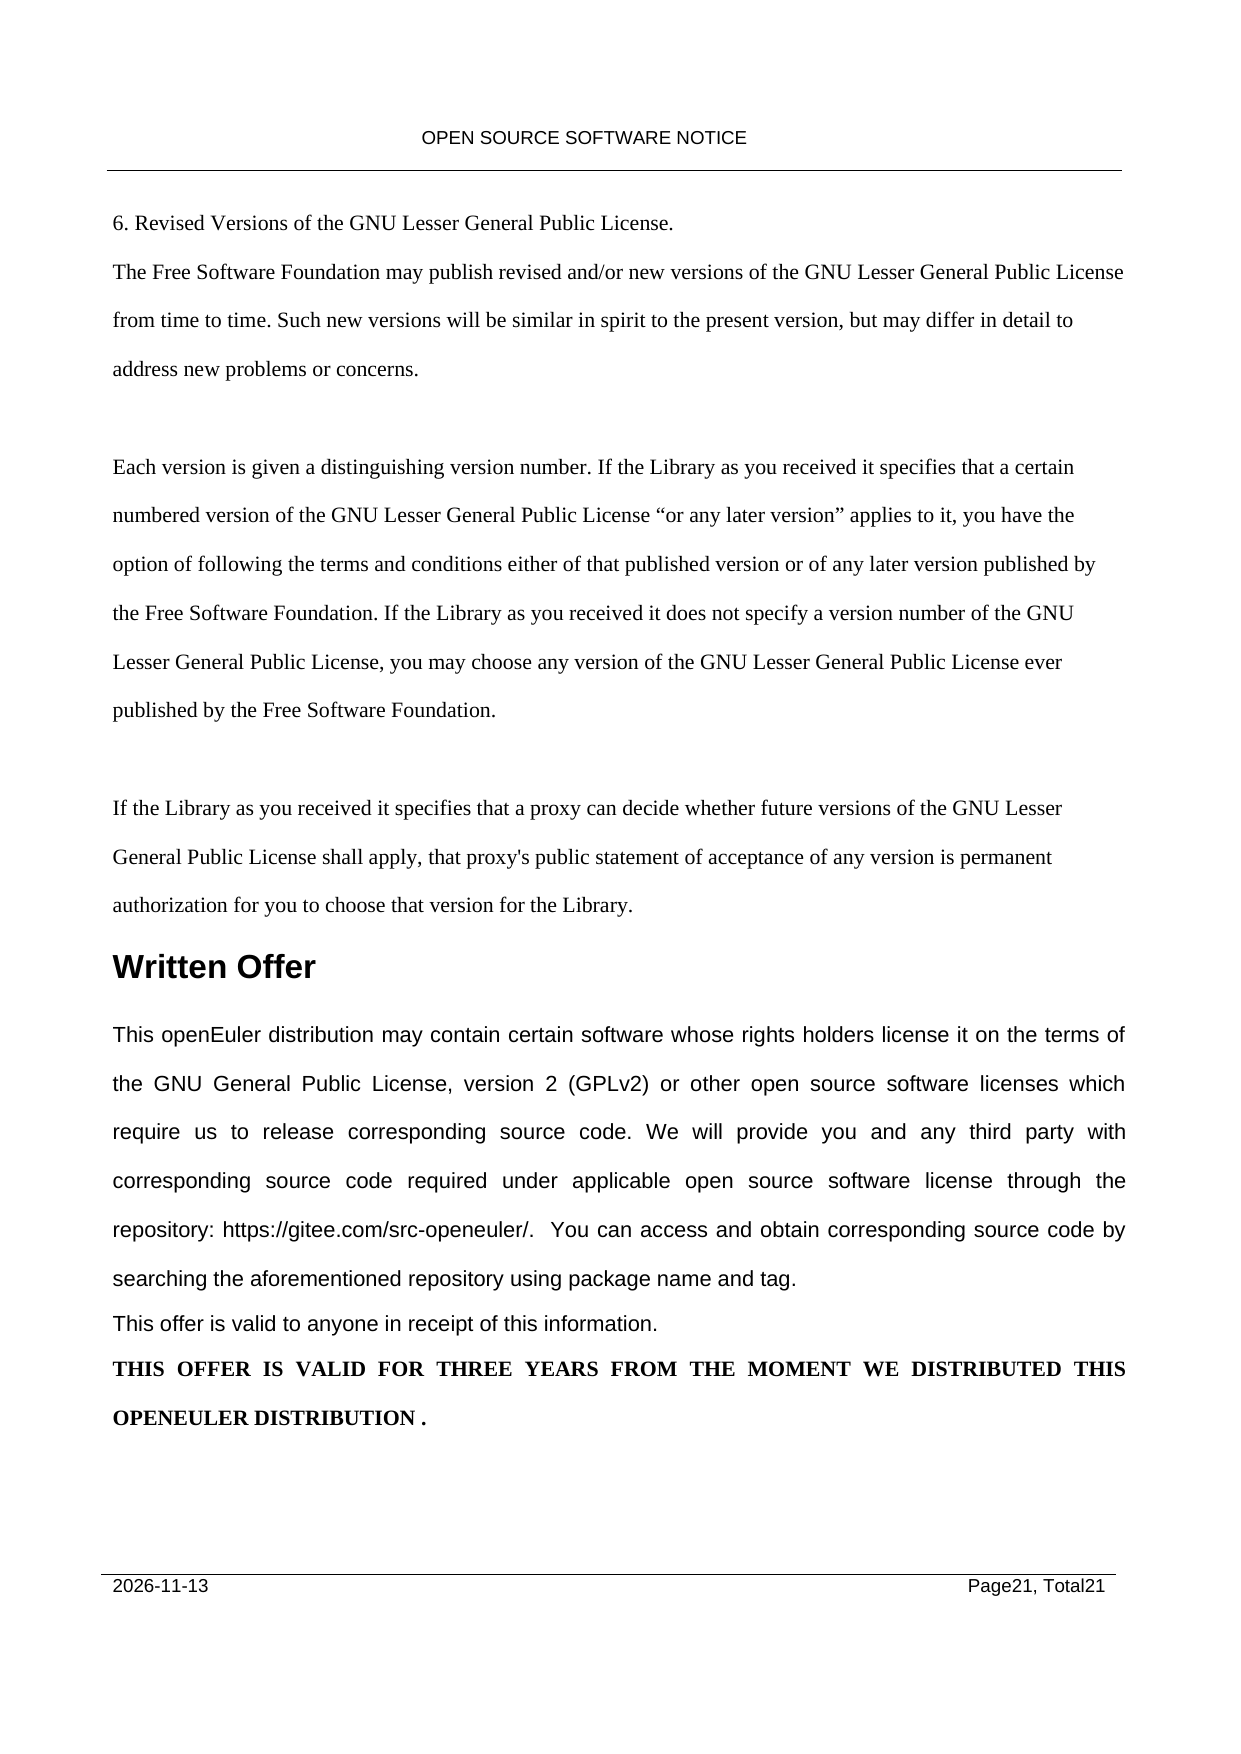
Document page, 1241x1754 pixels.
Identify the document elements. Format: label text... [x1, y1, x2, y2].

text Written Offer [112, 934, 1128, 999]
text This offer is valid to anyone in receipt of this information. [112, 1307, 1128, 1339]
text This openEuler distribution may contain certain software whose rights holders license it on the terms of the GNU General Public License, version 2 (GPLv2) or other open source software licenses which require us to release corresponding source code. We will provide you and any third party with corresponding source code required under applicable open source software license through the repository: https://gitee.com/src-openeuler/. You can access and obtain corresponding source code by searching the aforementioned repository using package name and tag. [112, 1018, 1128, 1294]
text THIS OFFER IS VALID FOR THREE YEARS FROM THE MOMENT WE DISTRIBUTED THIS OPENEULER DISTRIBUTION . [112, 1352, 1128, 1433]
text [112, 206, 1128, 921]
